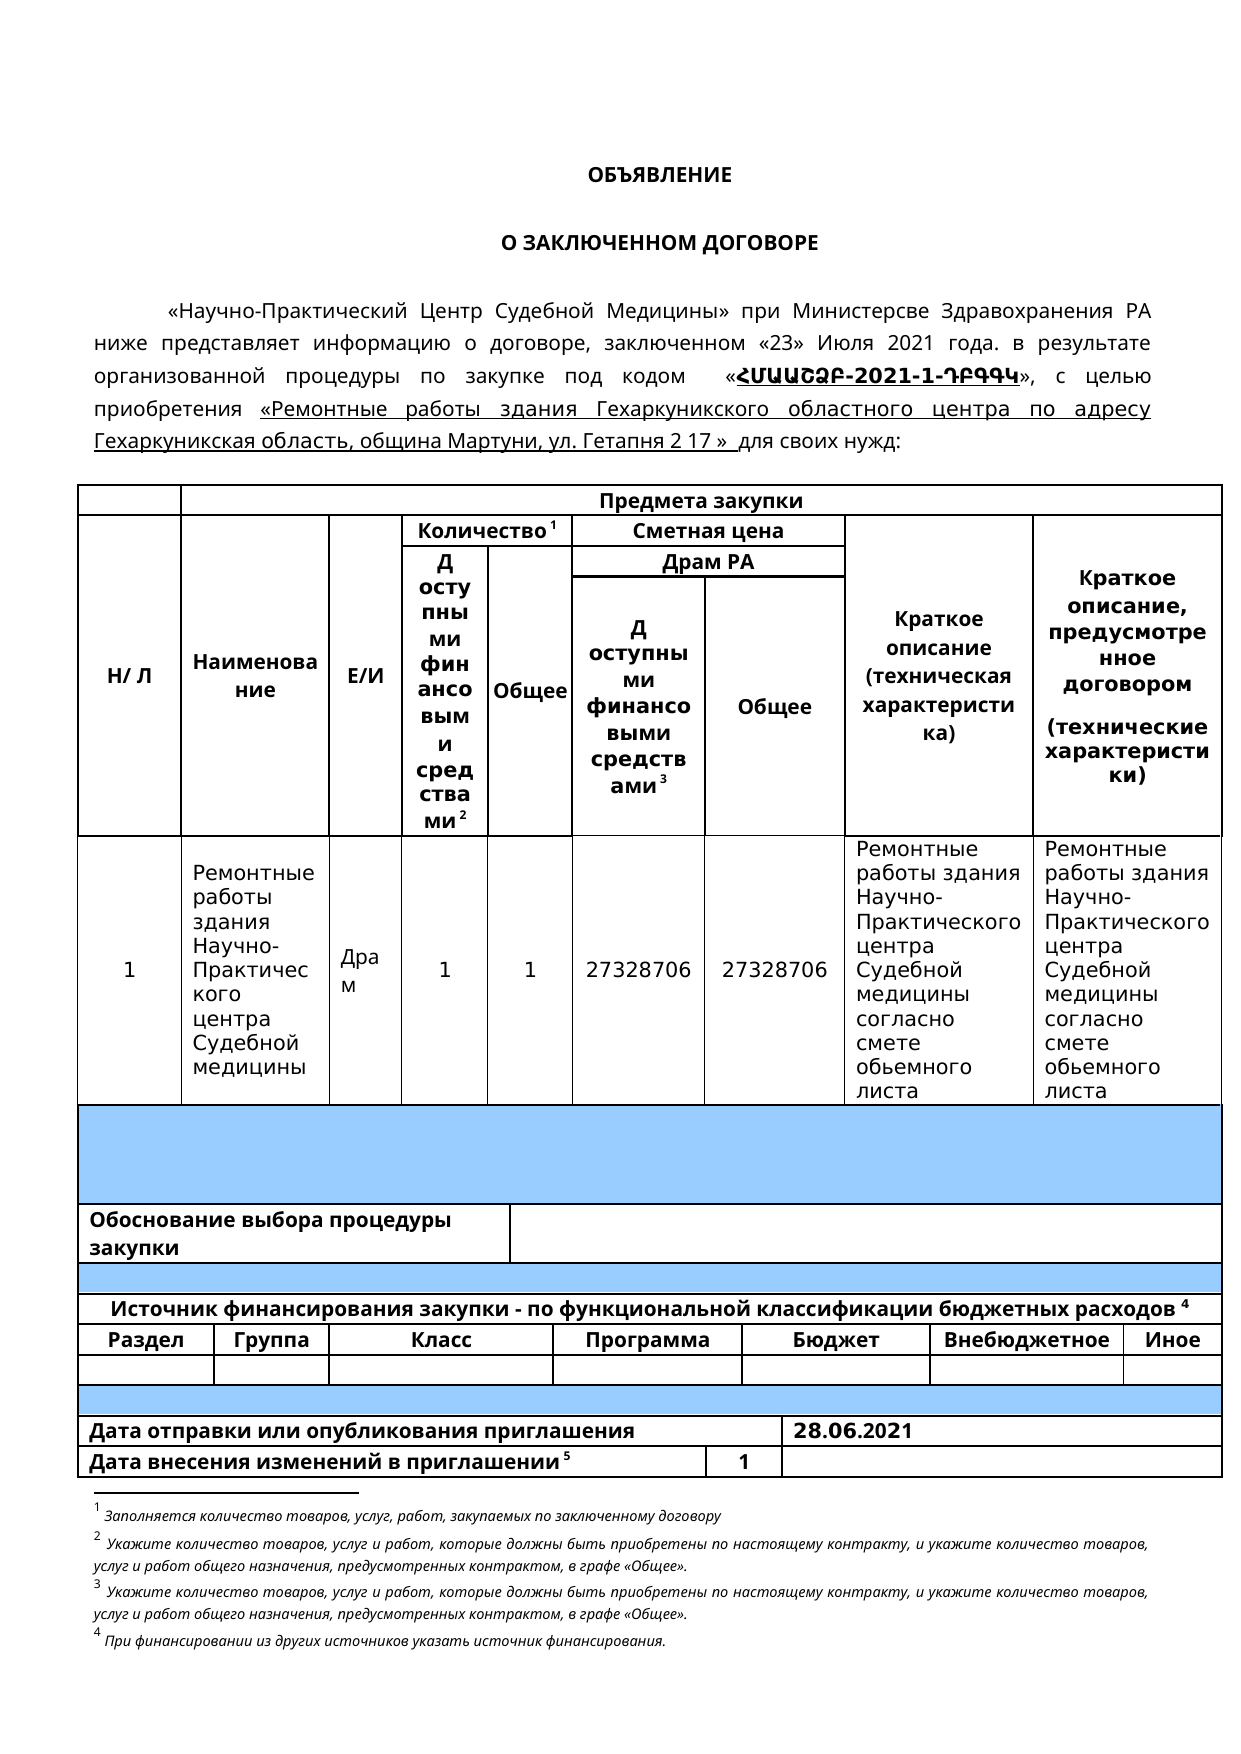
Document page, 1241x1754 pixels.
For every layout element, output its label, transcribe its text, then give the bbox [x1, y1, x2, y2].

table_cell Доступными финансовыми средствами [573, 578, 704, 835]
table_cell 1 [402, 837, 487, 1104]
table_cell Общее [489, 547, 571, 835]
table_cell Внебюджетное [931, 1325, 1123, 1353]
table_cell Дата отправки или опубликования приглашения [79, 1417, 781, 1445]
table_cell [79, 1104, 1221, 1203]
table_cell Обоснование выбора процедуры закупки [79, 1205, 509, 1262]
table_header [79, 486, 180, 514]
table_cell Ремонтные работы здания Научно-Практического центра Судебной медицины [182, 837, 329, 1104]
table_cell Группа [215, 1325, 328, 1353]
table_cell Доступными финансовыми средствами [403, 547, 487, 835]
table_cell [554, 1356, 741, 1384]
table_cell 27328706 [705, 836, 844, 1104]
table_cell Драм [330, 837, 401, 1104]
table_cell Количество [403, 516, 571, 545]
text ОБЪЯВЛЕНИЕ [94, 161, 1152, 189]
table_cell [79, 1447, 705, 1476]
table_cell [330, 1356, 552, 1384]
table_cell Программа [554, 1325, 741, 1353]
table_cell [743, 1356, 929, 1384]
table_cell 1 [707, 1447, 781, 1476]
table_cell Бюджет [743, 1325, 929, 1353]
table_cell 28.06.2021 [783, 1417, 1221, 1445]
table_cell 1 [488, 837, 572, 1104]
table_cell [79, 1264, 1221, 1292]
table_cell Драм РА [573, 547, 844, 575]
table_cell Раздел [79, 1325, 213, 1353]
table_cell [931, 1356, 1123, 1384]
table_cell Сметная цена [573, 516, 844, 545]
table_cell 27328706 [573, 836, 704, 1104]
table_cell Ремонтные работы здания Научно-Практического центра Судебной медицины согласно смете обьемного листа [845, 837, 1033, 1104]
table_cell [783, 1447, 1221, 1476]
table_cell Общее [706, 578, 844, 835]
table_cell Источник финансирования закупки - по функциональной классификации бюджетных расходов [79, 1295, 1221, 1323]
table_cell Ремонтные работы здания Научно-Практического центра Судебной медицины согласно смете обьемного листа [1034, 835, 1221, 1104]
table_cell Наименование [182, 516, 328, 835]
table_cell [79, 1356, 213, 1384]
table_cell Класс [330, 1325, 552, 1353]
table_cell [79, 1386, 1221, 1414]
table_cell Краткое описание (техническая характеристика) [846, 516, 1032, 835]
table_cell Краткое описание, предусмотренное договором (технические характеристики) [1034, 516, 1221, 835]
text «Научно-Практический Центр Судебной Медицины» при Министерсве Здравохранения РА ниже представляет информацию о договоре, заключенном «23» Июля 2021 года. в результате организованной процедуры по закупке под кодом «ՀՄԱԱՇՁԲ-2021-1-ԴԲԳԳԿ», с целью приобретения «Ремонтные работы здания Гехаркуникского областного центра по адресу Гехаркуникская область, община Мартуни, ул. Гетапня 2 17 » для своих нужд: [94, 296, 1152, 455]
text О ЗАКЛЮЧЕННОМ ДОГОВОРЕ [94, 228, 1152, 257]
table_cell [215, 1356, 328, 1384]
table_cell Иное [1124, 1325, 1221, 1353]
table_cell Е/И [330, 516, 401, 835]
table_header Предмета закупки [182, 486, 1221, 514]
table_cell [511, 1205, 1221, 1262]
table_cell 1 [78, 837, 181, 1104]
table_cell [1124, 1356, 1221, 1384]
table_cell Н/ Л [79, 516, 180, 835]
